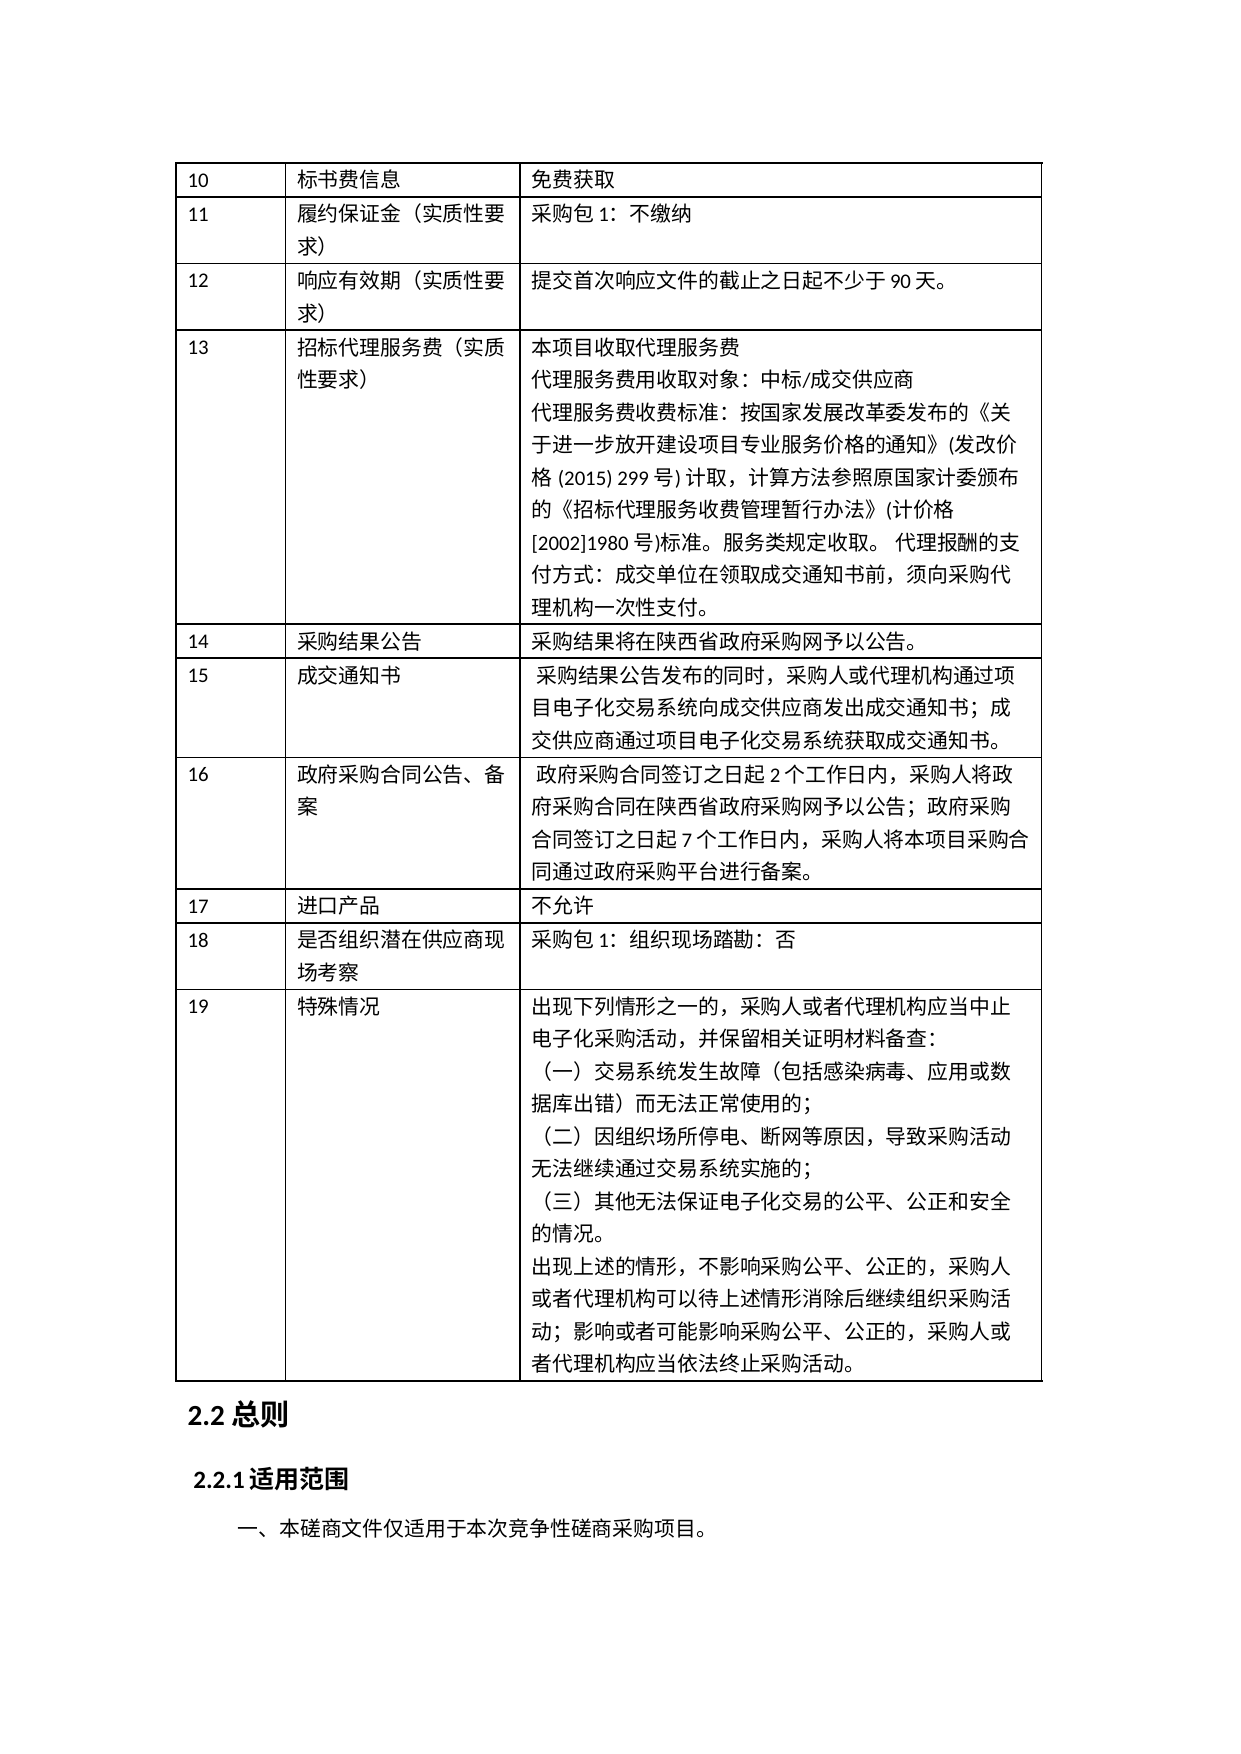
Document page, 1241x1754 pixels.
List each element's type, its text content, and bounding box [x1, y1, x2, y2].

table_cell 进口产品 [286, 890, 519, 922]
table_cell 本项目收取代理服务费 代理服务费用收取对象：中标/成交供应商 代理服务费收费标准：按国家发展改革委发布的《关于进一步放开建设项目专业服务价格的通知》(发改价格 (2015) 299 号) 计取，计算方法参照原国家计委颁布的《招标代理服务收费管理暂行办法》(计价格[2002]1980 号)标准。服务类规定收取。 代理报酬的支付方式：成交单位在领取成交通知书前，须向采购代理机构一次性支付。 [521, 331, 1041, 623]
table_cell 提交首次响应文件的截止之日起不少于90天。 [521, 264, 1041, 329]
table_cell 成交通知书 [286, 659, 519, 756]
table_cell 12 [177, 264, 285, 329]
table_cell 13 [177, 331, 285, 623]
table_cell 采购结果将在陕西省政府采购网予以公告。 [521, 625, 1041, 657]
table_cell 采购结果公告 [286, 625, 519, 657]
table_cell 15 [177, 659, 285, 756]
table_cell 标书费信息 [286, 164, 519, 196]
table_cell 18 [177, 924, 285, 988]
table_cell 采购结果公告发布的同时，采购人或代理机构通过项目电子化交易系统向成交供应商发出成交通知书；成交供应商通过项目电子化交易系统获取成交通知书。 [521, 659, 1041, 756]
table_cell 免费获取 [521, 164, 1041, 196]
text 一、本磋商文件仅适用于本次竞争性磋商采购项目。 [187, 1512, 1053, 1544]
table_cell 政府采购合同公告、备案 [286, 758, 519, 888]
table_cell 19 [177, 990, 285, 1380]
table_cell 特殊情况 [286, 990, 519, 1380]
table_cell 是否组织潜在供应商现场考察 [286, 924, 519, 988]
table_cell 14 [177, 625, 285, 657]
table_cell 16 [177, 758, 285, 888]
table_cell 10 [177, 164, 285, 196]
table_cell 履约保证金（实质性要求） [286, 198, 519, 263]
table_cell 政府采购合同签订之日起2个工作日内，采购人将政府采购合同在陕西省政府采购网予以公告；政府采购合同签订之日起7个工作日内，采购人将本项目采购合同通过政府采购平台进行备案。 [521, 758, 1041, 888]
text 2.2.1适用范围 [187, 1447, 1053, 1512]
table_cell 不允许 [521, 890, 1041, 922]
table_cell 出现下列情形之一的，采购人或者代理机构应当中止电子化采购活动，并保留相关证明材料备查： （一）交易系统发生故障（包括感染病毒、应用或数据库出错）而无法正常使用的； （二）因组织场所停电、断网等原因，导致采购活动无法继续通过交易系统实施的； （三）其他无法保证电子化交易的公平、公正和安全的情况。 出现上述的情形，不影响采购公平、公正的，采购人或者代理机构可以待上述情形消除后继续组织采购活动；影响或者可能影响采购公平、公正的，采购人或者代理机构应当依法终止采购活动。 [521, 990, 1041, 1380]
text 2.2总则 [187, 1382, 1053, 1447]
table_cell 17 [177, 890, 285, 922]
table_cell 采购包1：不缴纳 [521, 198, 1041, 263]
table_cell 招标代理服务费（实质性要求） [286, 331, 519, 623]
table_cell 采购包1：组织现场踏勘：否 [521, 924, 1041, 988]
table_cell 响应有效期（实质性要求） [286, 264, 519, 329]
table_cell 11 [177, 198, 285, 263]
